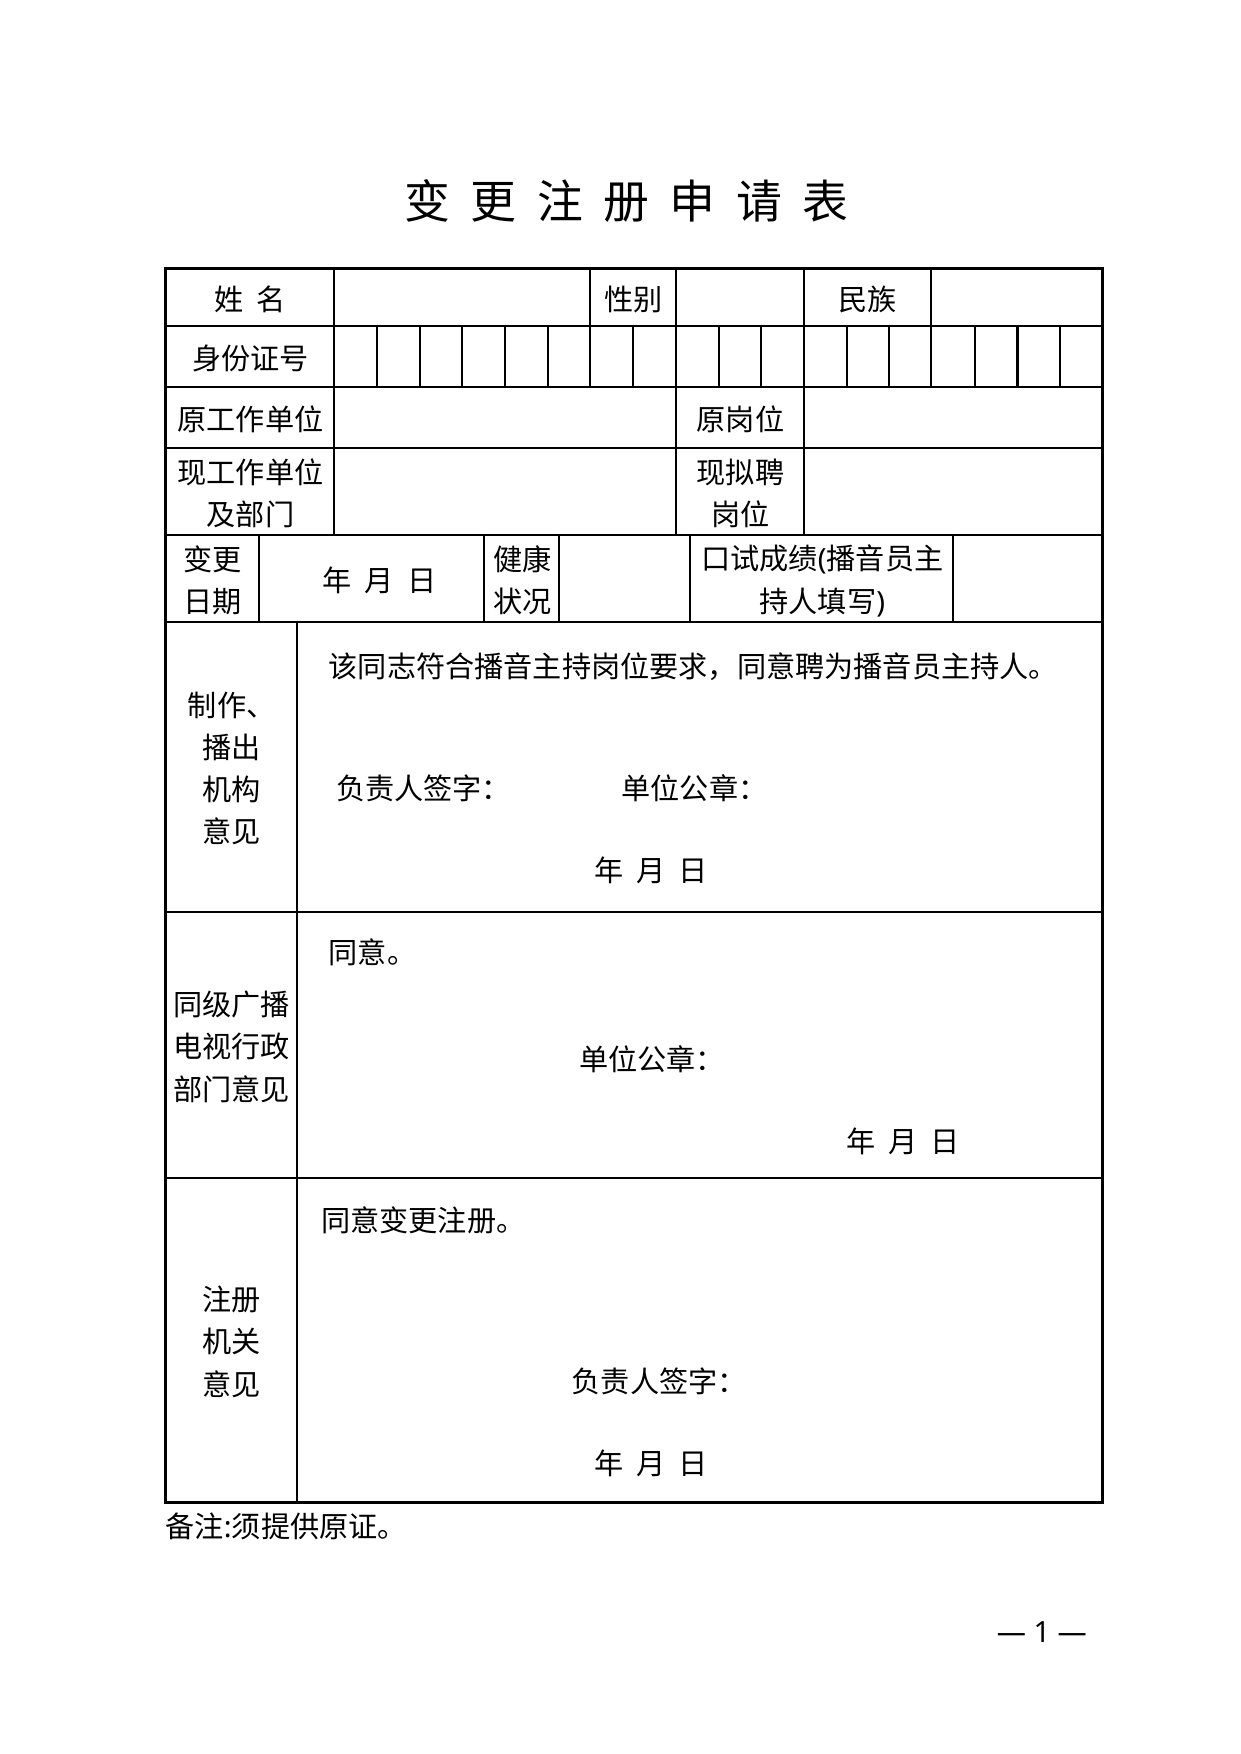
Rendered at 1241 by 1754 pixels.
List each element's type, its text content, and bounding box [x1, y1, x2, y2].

table_cell 原工作单位 [167, 388, 333, 447]
table_cell [890, 327, 930, 386]
table_header [335, 270, 589, 325]
table_cell [335, 388, 675, 447]
table_cell [335, 327, 376, 386]
table_cell [463, 327, 504, 386]
table_cell [549, 327, 589, 386]
table_cell 该同志符合播音主持岗位要求，同意聘为播音员主持人。 负责人签字： 单位公章： 年 月 日 [298, 623, 1101, 911]
table_cell [805, 449, 1101, 534]
table_cell 年 月 日 [260, 536, 483, 621]
table_cell [805, 327, 846, 386]
table_cell 同意。 单位公章： 年 月 日 [298, 913, 1101, 1177]
table_cell [634, 327, 675, 386]
table_cell 健康 状况 [485, 536, 558, 621]
table_cell 同级广播 电视行政 部门意见 [167, 913, 296, 1177]
table_cell 变更 日期 [167, 536, 258, 621]
table_cell [560, 536, 689, 621]
table_header 姓 名 [167, 270, 333, 325]
table_cell 现拟聘 岗位 [677, 449, 803, 534]
table_cell 同意变更注册。 负责人签字： 年 月 日 [298, 1179, 1101, 1501]
table_cell 口试成绩(播音员主 持人填写) [691, 536, 952, 621]
table_cell [976, 327, 1016, 386]
table_cell [1019, 327, 1059, 386]
table_cell [762, 327, 803, 386]
table_cell 现工作单位 及部门 [167, 449, 333, 534]
table_header [932, 270, 1101, 325]
table_cell [954, 536, 1101, 621]
table_header [677, 270, 803, 325]
table_cell [932, 327, 974, 386]
text 变 更 注 册 申 请 表 [165, 165, 1087, 232]
table_cell [677, 327, 718, 386]
table_cell [506, 327, 547, 386]
table_cell [421, 327, 461, 386]
table_cell 制作、 播出 机构 意见 [167, 623, 296, 911]
table_cell [378, 327, 419, 386]
table_cell [591, 327, 632, 386]
table_cell [805, 388, 1101, 447]
table_cell 注册 机关 意见 [167, 1179, 296, 1501]
table_header 民族 [805, 270, 930, 325]
table_cell 原岗位 [677, 388, 803, 447]
table_cell 身份证号 [167, 327, 333, 386]
table_cell [848, 327, 888, 386]
table_cell [335, 449, 675, 534]
text 备注:须提供原证。 [165, 1504, 1087, 1546]
table_cell [1061, 327, 1101, 386]
table_cell [720, 327, 760, 386]
table_header 性别 [591, 270, 675, 325]
